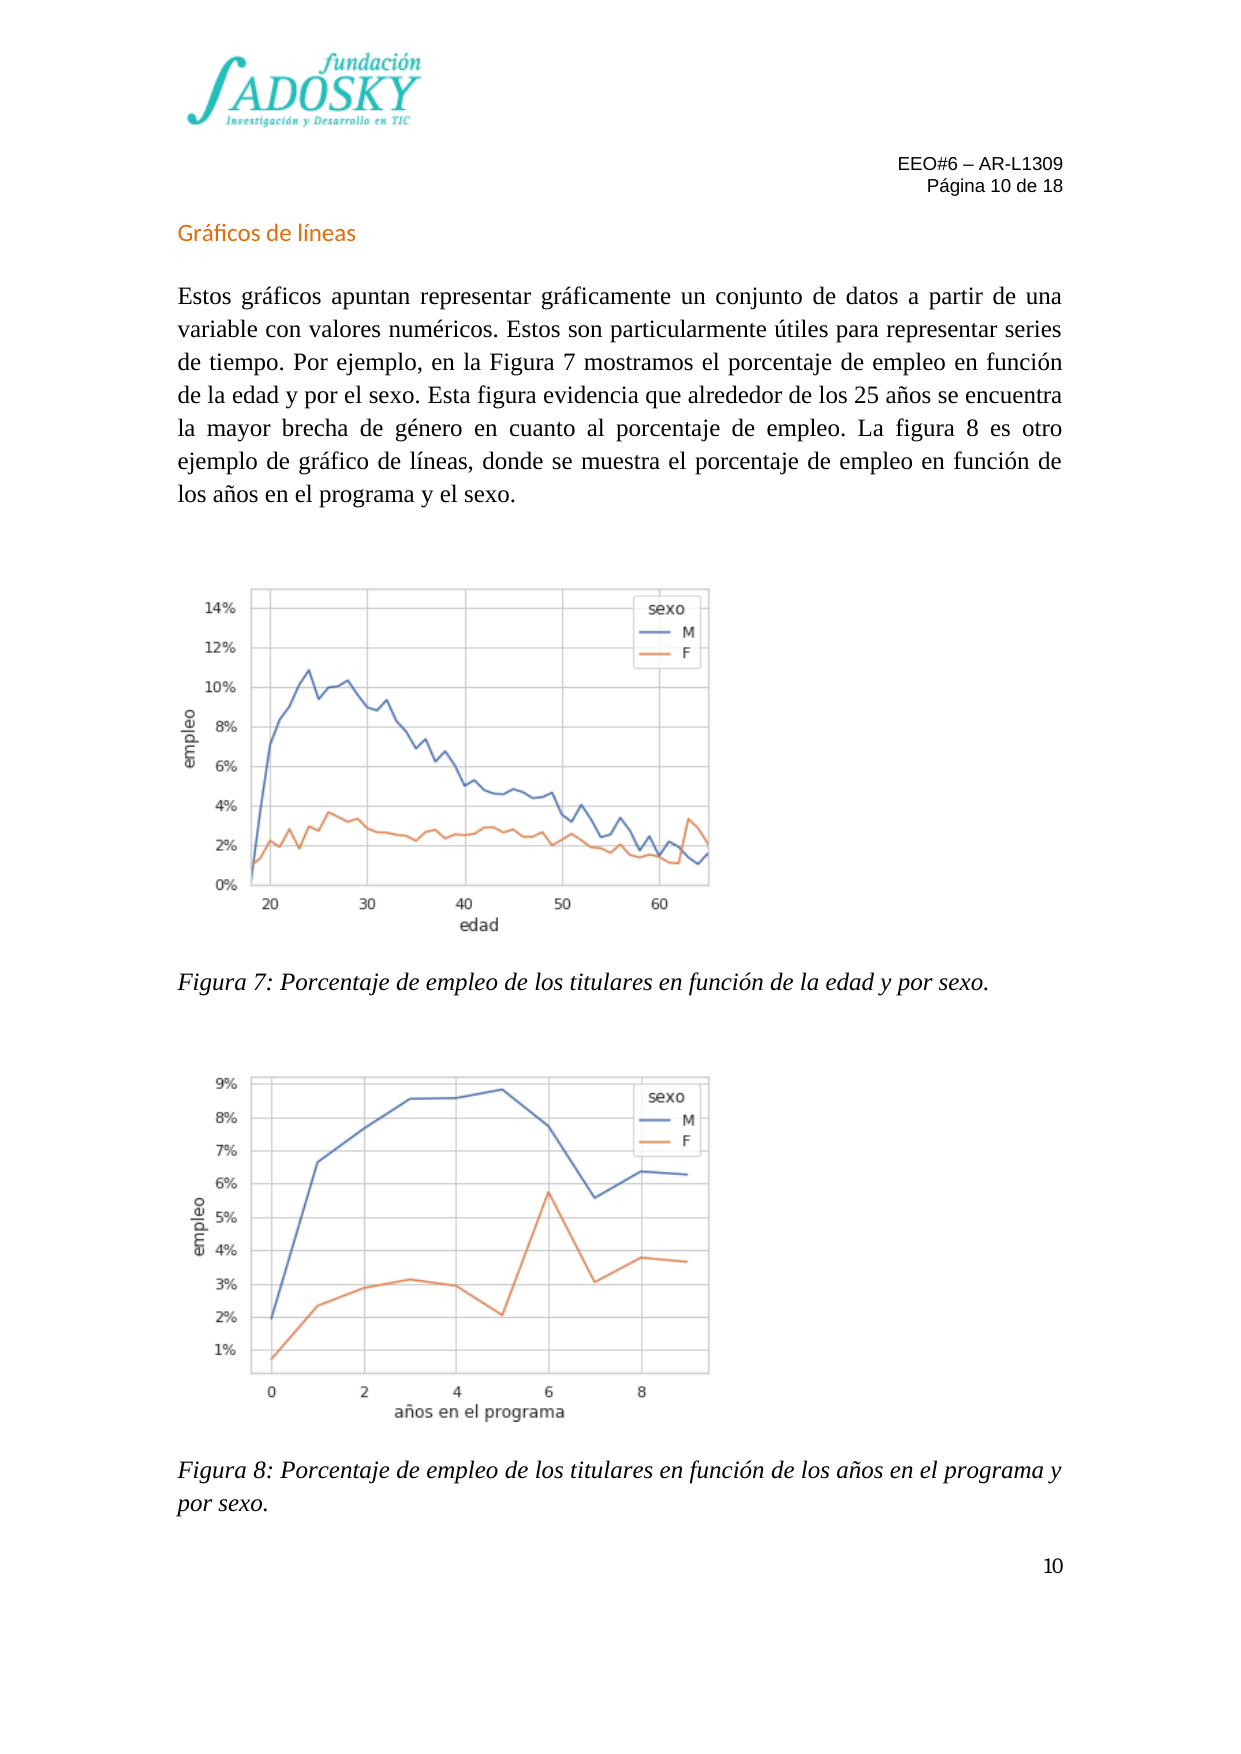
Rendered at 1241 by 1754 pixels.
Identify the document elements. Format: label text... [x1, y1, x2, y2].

picture [177, 541, 767, 934]
text Figura 8: Porcentaje de empleo de los titulares en función de los años en el programa y por sexo. [177, 1455, 1063, 1517]
text Figura 7: Porcentaje de empleo de los titulares en función de la edad y por sexo. [177, 967, 1063, 996]
picture [177, 1029, 767, 1422]
text Estos gráficos apuntan representar gráficamente un conjunto de datos a partir de una variable con valores numéricos. Estos son particularmente útiles para representar series de tiempo. Por ejemplo, en la Figura 7 mostramos el porcentaje de empleo en función de la edad y por el sexo. Esta figura evidencia que alrededor de los 25 años se encuentra la mayor brecha de género en cuanto al porcentaje de empleo. La figura 8 es otro ejemplo de gráfico de líneas, donde se muestra el porcentaje de empleo en función de los años en el programa y el sexo. [177, 281, 1063, 508]
subtitle Gráficos de líneas [177, 217, 1063, 248]
picture [177, 49, 433, 129]
